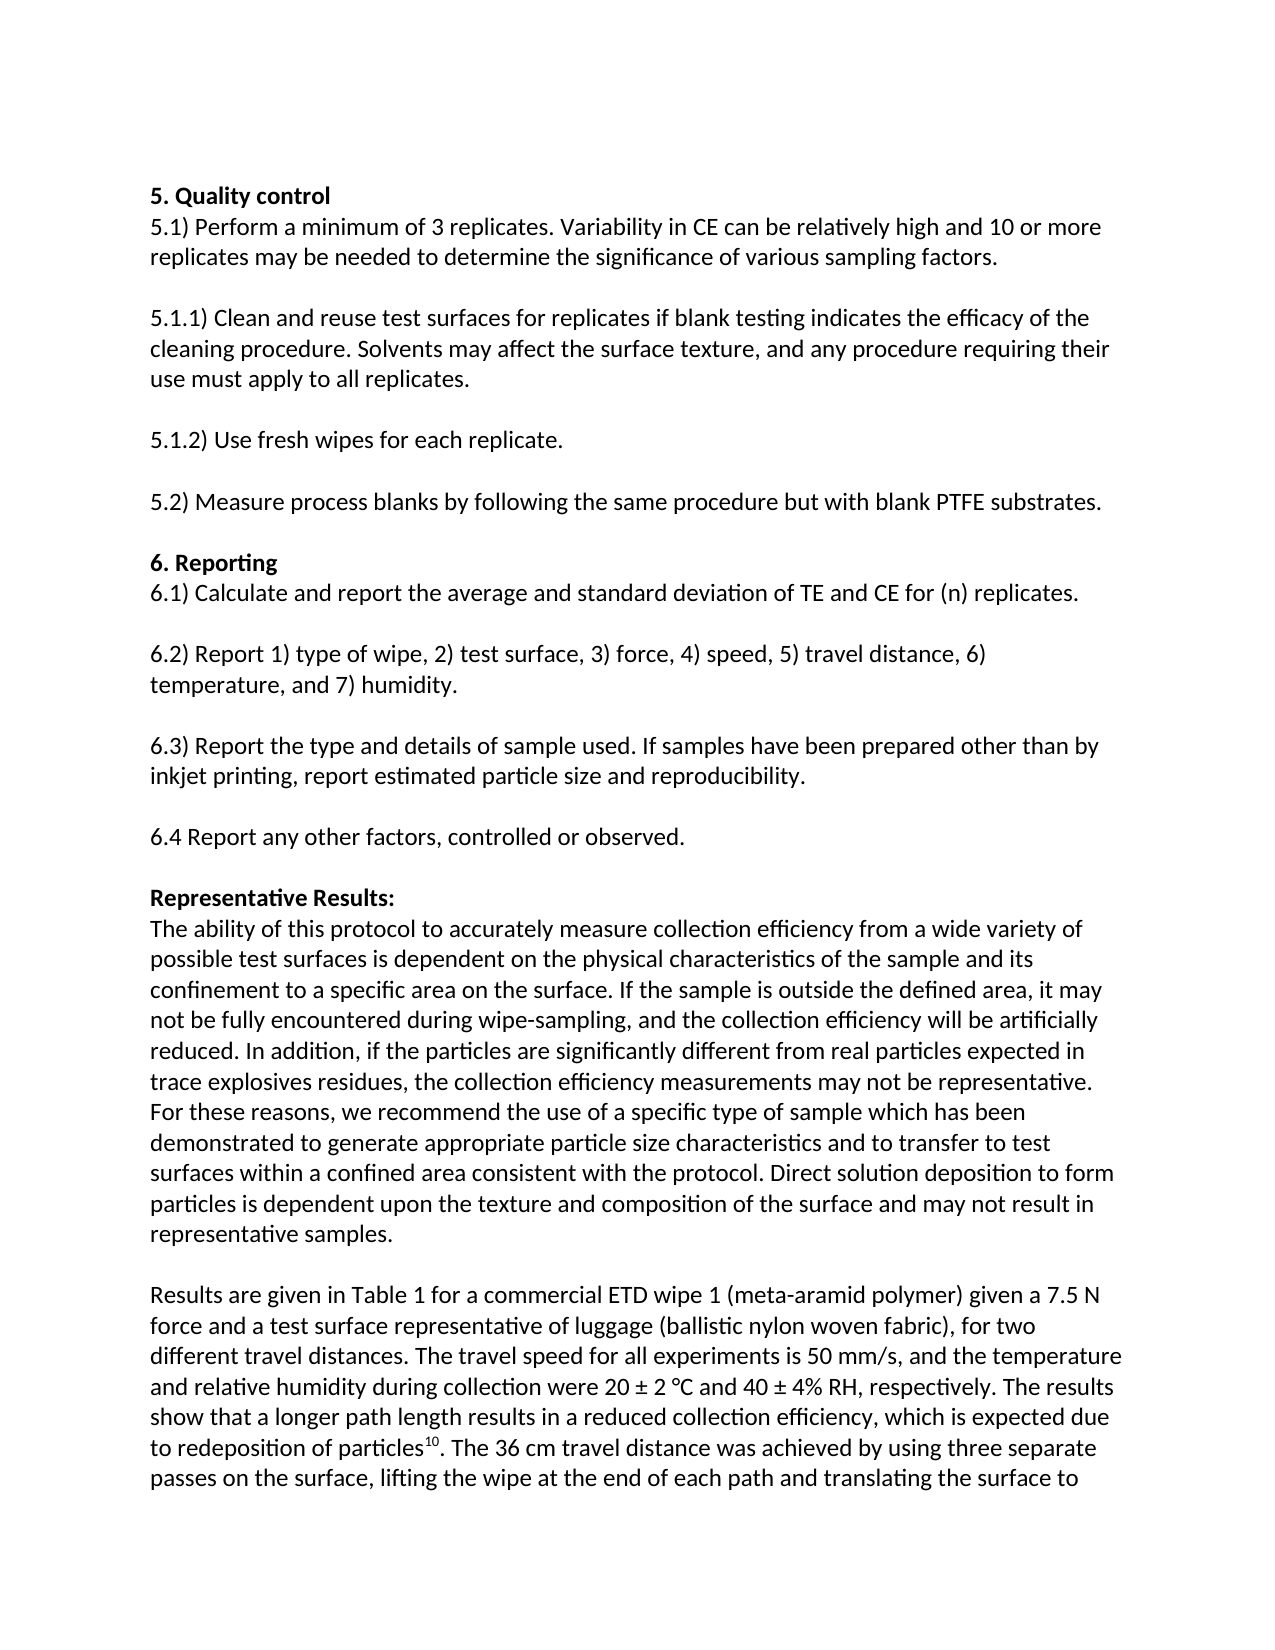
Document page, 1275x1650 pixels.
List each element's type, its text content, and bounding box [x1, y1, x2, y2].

text 5.1.1) Clean and reuse test surfaces for replicates if blank testing indicates the efficacy of the cleaning procedure. Solvents may affect the surface texture, and any procedure requiring their use must apply to all replicates. [150, 303, 1125, 394]
text The ability of this protocol to accurately measure collection efficiency from a wide variety of possible test surfaces is dependent on the physical characteristics of the sample and its confinement to a specific area on the surface. If the sample is outside the defined area, it may not be fully encountered during wipe-sampling, and the collection efficiency will be artificially reduced. In addition, if the particles are significantly different from real particles expected in trace explosives residues, the collection efficiency measurements may not be representative. For these reasons, we recommend the use of a specific type of sample which has been demonstrated to generate appropriate particle size characteristics and to transfer to test surfaces within a confined area consistent with the protocol. Direct solution deposition to form particles is dependent upon the texture and composition of the surface and may not result in representative samples. [150, 913, 1125, 1249]
text Representative Results: [150, 882, 1125, 913]
text 6.4 Report any other factors, controlled or observed. [150, 821, 1125, 852]
text 6.3) Report the type and details of sample used. If samples have been prepared other than by inkjet printing, report estimated particle size and reproducibility. [150, 730, 1125, 791]
text 6. Reporting [150, 547, 1125, 577]
text 6.1) Calculate and report the average and standard deviation of TE and CE for (n) replicates. [150, 577, 1125, 608]
text 5. Quality control [150, 181, 1125, 211]
text 6.2) Report 1) type of wipe, 2) test surface, 3) force, 4) speed, 5) travel distance, 6) temperature, and 7) humidity. [150, 638, 1125, 699]
text 5.1) Perform a minimum of 3 replicates. Variability in CE can be relatively high and 10 or more replicates may be needed to determine the significance of various sampling factors. [150, 211, 1125, 272]
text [150, 1279, 1125, 1493]
text 5.1.2) Use fresh wipes for each replicate. [150, 425, 1125, 455]
text 5.2) Measure process blanks by following the same procedure but with blank PTFE substrates. [150, 486, 1125, 516]
